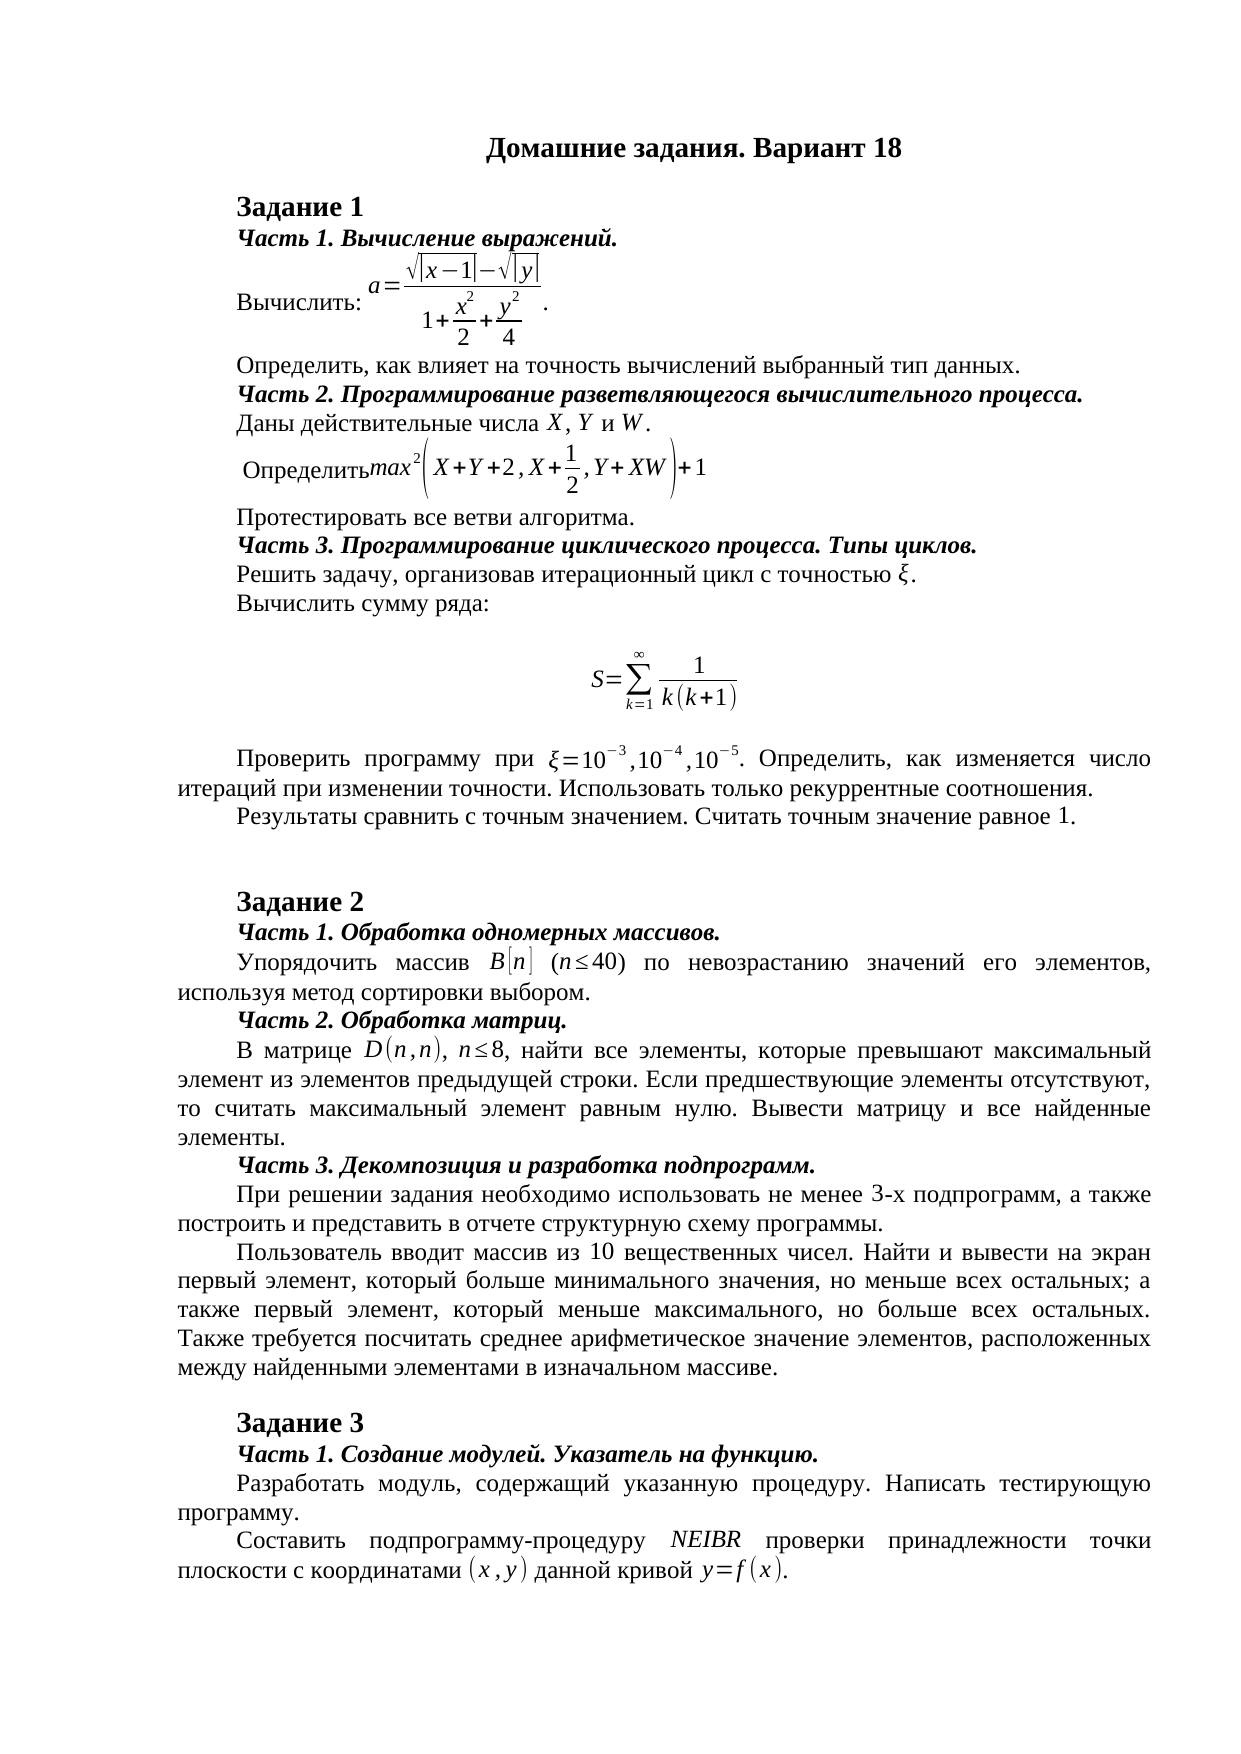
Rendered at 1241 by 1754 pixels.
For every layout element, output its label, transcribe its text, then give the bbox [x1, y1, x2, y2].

text Составить подпрограмму-процедуру проверки принадлежности точки плоскости с координатами данной кривой . [177, 1525, 1152, 1584]
subtitle Задание 2 [177, 884, 1152, 917]
subtitle Часть 2. Программирование разветвляющегося вычислительного процесса. [177, 379, 1152, 408]
text Пользователь вводит массив из вещественных чисел. Найти и вывести на экран первый элемент, который больше минимального значения, но меньше всех остальных; а также первый элемент, который меньше максимального, но больше всех остальных. Также требуется посчитать среднее арифметическое значение элементов, расположенных между найденными элементами в изначальном массиве. [177, 1237, 1152, 1381]
text Проверить программу при . Определить, как изменяется число итераций при изменении точности. Использовать только рекуррентные соотношения. [177, 742, 1152, 801]
subtitle Задание 3 [177, 1406, 1152, 1439]
text В матрице , , найти все элементы, которые превышают максимальный элемент из элементов предыдущей строки. Если предшествующие элементы отсутствуют, то считать максимальный элемент равным нулю. Вывести матрицу и все найденные элементы. [177, 1034, 1152, 1151]
text Протестировать все ветви алгоритма. [177, 502, 1152, 531]
subtitle Часть 2. Обработка матриц. [177, 1006, 1152, 1034]
text Часть 1. Вычисление выражений. [177, 223, 1152, 251]
text При решении задания необходимо использовать не менее -х подпрограмм, а также построить и представить в отчете структурную схему программы. [177, 1179, 1152, 1237]
text Определить [177, 437, 1152, 502]
subtitle Часть 3. Декомпозиция и разработка подпрограмм. [177, 1151, 1152, 1179]
text Вычислить: . [177, 251, 1152, 351]
text Вычислить сумму ряда: [177, 588, 1152, 617]
subtitle Часть 3. Программирование циклического процесса. Типы циклов. [177, 531, 1152, 559]
subtitle Часть 1. Создание модулей. Указатель на функцию. [177, 1439, 1152, 1468]
text Даны действительные числа , и . [177, 408, 1152, 437]
text Решить задачу, организовав итерационный цикл с точностью . [177, 559, 1152, 588]
subtitle Задание 1 [177, 189, 1152, 223]
text Упорядочить массив () по невозрастанию значений его элементов, используя метод сортировки выбором. [177, 946, 1152, 1006]
text Разработать модуль, содержащий указанную процедуру. Написать тестирующую программу. [177, 1468, 1152, 1525]
title Домашние задания. Вариант 18 [177, 131, 1152, 164]
text Определить, как влияет на точность вычислений выбранный тип данных. [177, 351, 1152, 379]
text Результаты сравнить с точным значением. Считать точным значение равное . [177, 801, 1152, 830]
subtitle Часть 1. Обработка одномерных массивов. [177, 917, 1152, 946]
